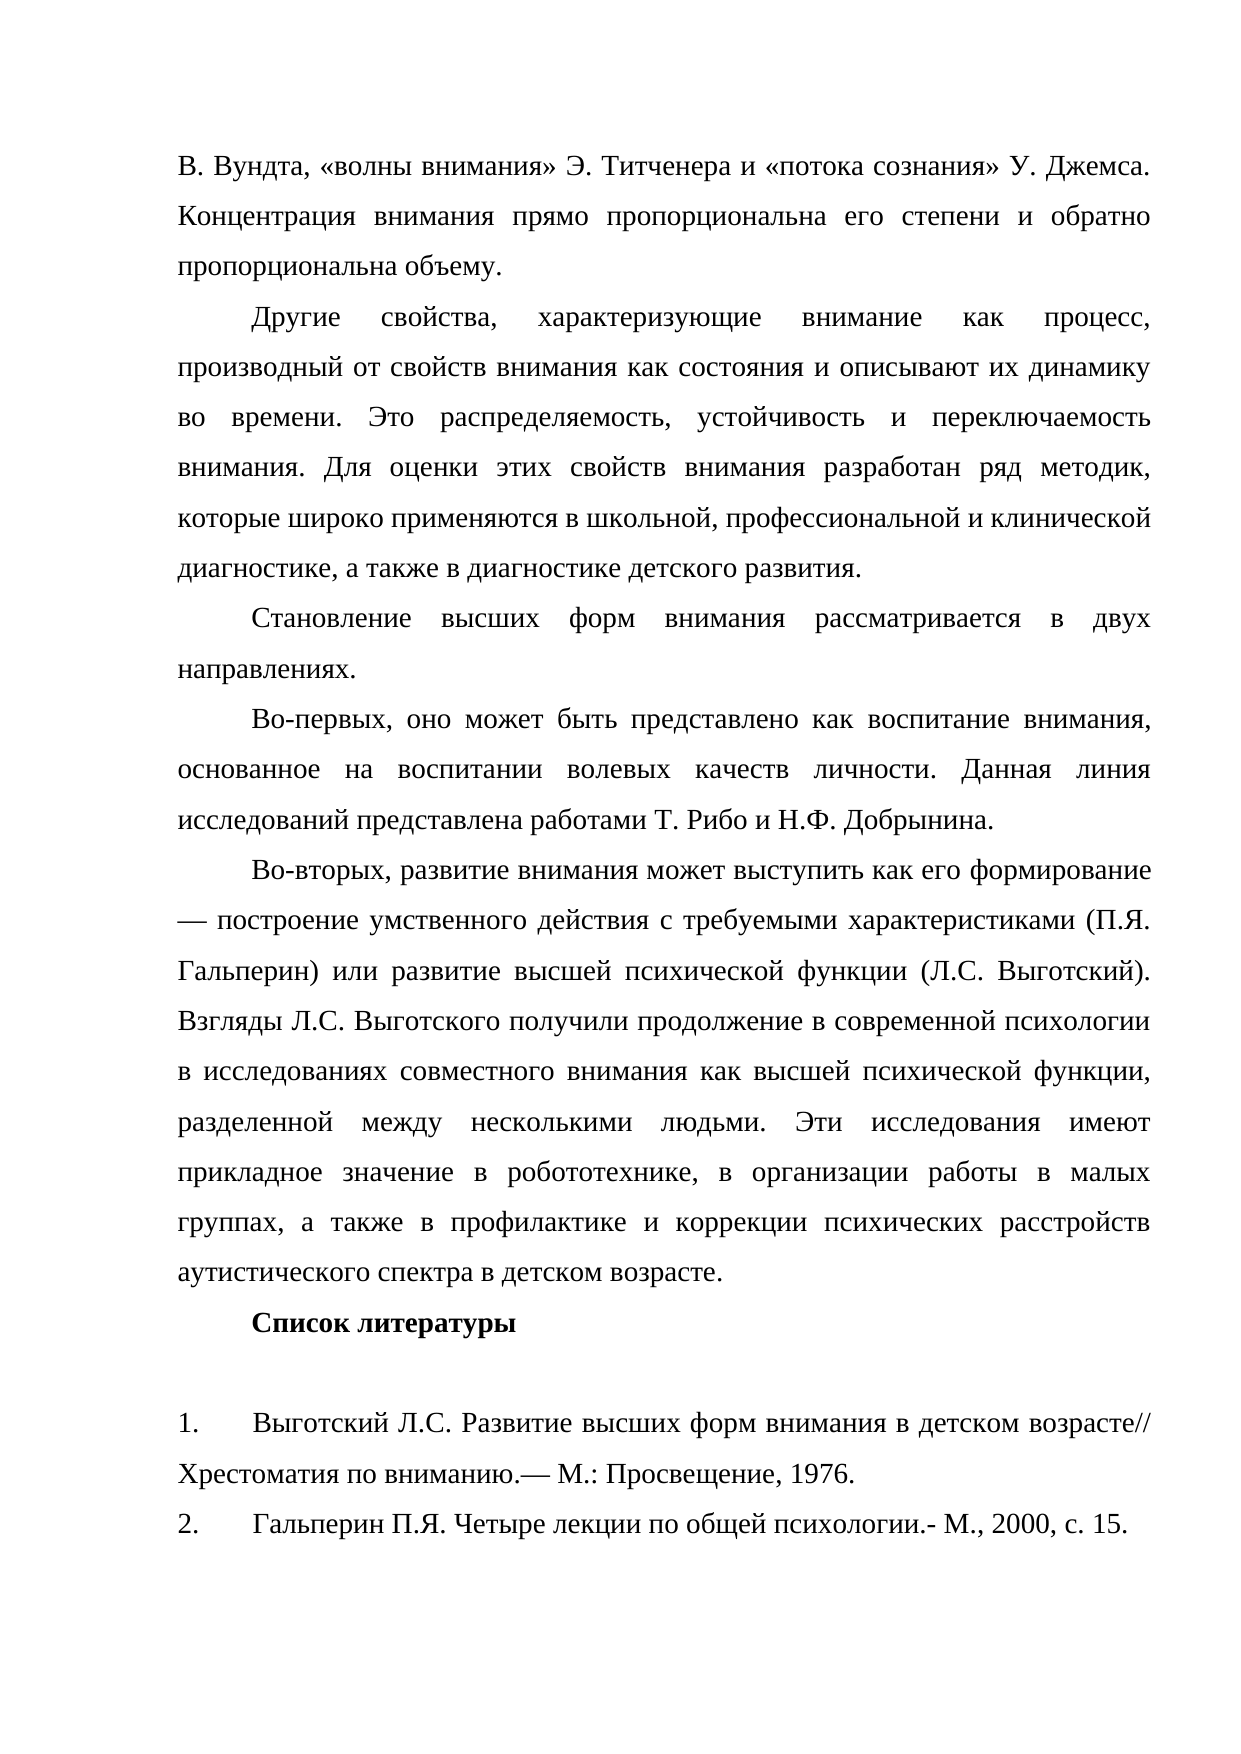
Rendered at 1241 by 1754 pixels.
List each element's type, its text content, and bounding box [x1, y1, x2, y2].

list Выготский Л.С. Развитие высших форм внимания в детском возрасте// Хрестоматия по вниманию.— М.: Просвещение, 1976. [177, 1406, 1152, 1489]
text Список литературы [177, 1305, 1152, 1338]
text Другие свойства, характеризующие внимание как процесс, производный от свойств внимания как состояния и описывают их динамику во времени. Это распределяемость, устойчивость и переключаемость внимания. Для оценки этих свойств внимания разработан ряд методик, которые широко применяются в школьной, профессиональной и клинической диагностике, а также в диагностике детского развития. [177, 299, 1152, 584]
list Гальперин П.Я. Четыре лекции по общей психологии.- М., 2000, с. 15. [177, 1506, 1152, 1540]
text Во-вторых, развитие внимания может выступить как его формирование — построение умственного действия с требуемыми характеристиками (П.Я. Гальперин) или развитие высшей психической функции (Л.С. Выготский). Взгляды Л.С. Выготского получили продолжение в современной психологии в исследованиях совместного внимания как высшей психической функции, разделенной между несколькими людьми. Эти исследования имеют прикладное значение в робототехнике, в организации работы в малых группах, а также в профилактике и коррекции психических расстройств аутистического спектра в детском возрасте. [177, 852, 1152, 1288]
text Во-первых, оно может быть представлено как воспитание внимания, основанное на воспитании волевых качеств личности. Данная линия исследований представлена работами Т. Рибо и Н.Ф. Добрынина. [177, 701, 1152, 835]
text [177, 148, 1152, 282]
text Становление высших форм внимания рассматривается в двух направлениях. [177, 601, 1152, 684]
